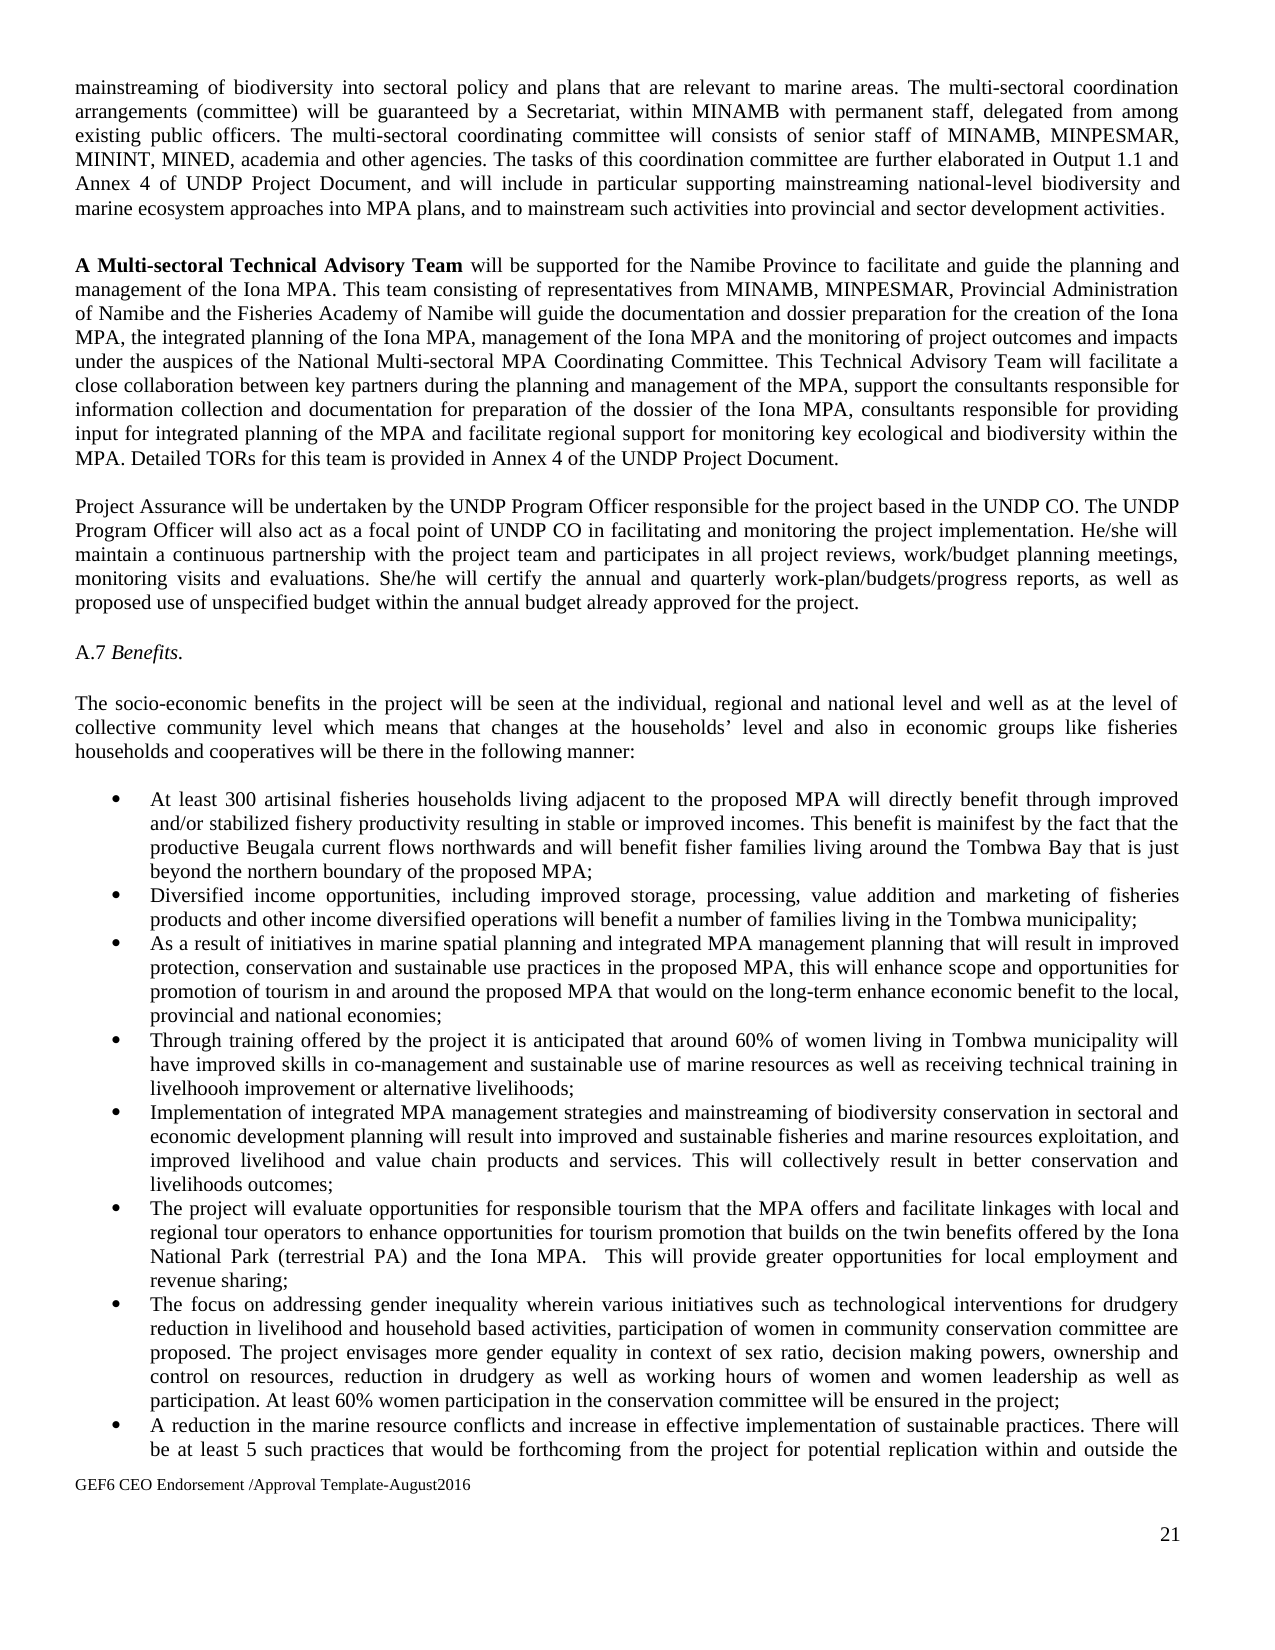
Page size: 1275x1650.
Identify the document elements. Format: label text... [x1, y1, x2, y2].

list The project will evaluate opportunities for responsible tourism that the MPA offers and facilitate linkages with local and regional tour operators to enhance opportunities for tourism promotion that builds on the twin benefits offered by the Iona National Park (terrestrial PA) and the Iona MPA. This will provide greater opportunities for local employment and revenue sharing; [112, 1196, 1181, 1292]
list At least 300 artisinal fisheries households living adjacent to the proposed MPA will directly benefit through improved and/or stabilized fishery productivity resulting in stable or improved incomes. This benefit is mainifest by the fact that the productive Beugala current flows northwards and will benefit fisher families living around the Tombwa Bay that is just beyond the northern boundary of the proposed MPA; [112, 787, 1181, 883]
list Through training offered by the project it is anticipated that around 60% of women living in Tombwa municipality will have improved skills in co-management and sustainable use of marine resources as well as receiving technical training in livelhoooh improvement or alternative livelihoods; [112, 1027, 1181, 1100]
list Implementation of integrated MPA management strategies and mainstreaming of biodiversity conservation in sectoral and economic development planning will result into improved and sustainable fisheries and marine resources exploitation, and improved livelihood and value chain products and services. This will collectively result in better conservation and livelihoods outcomes; [112, 1100, 1181, 1196]
list The focus on addressing gender inequality wherein various initiatives such as technological interventions for drudgery reduction in livelihood and household based activities, participation of women in community conservation committee are proposed. The project envisages more gender equality in context of sex ratio, decision making powers, ownership and control on resources, reduction in drudgery as well as working hours of women and women leadership as well as participation. At least 60% women participation in the conservation committee will be ensured in the project; [112, 1292, 1181, 1412]
text The socio-economic benefits in the project will be seen at the individual, regional and national level and well as at the level of collective community level which means that changes at the households’ level and also in economic groups like fisheries households and cooperatives will be there in the following manner: [75, 691, 1181, 763]
list Diversified income opportunities, including improved storage, processing, value addition and marketing of fisheries products and other income diversified operations will benefit a number of families living in the Tombwa municipality; [112, 883, 1181, 931]
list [112, 1412, 1181, 1461]
list As a result of initiatives in marine spatial planning and integrated MPA management planning that will result in improved protection, conservation and sustainable use practices in the proposed MPA, this will enhance scope and opportunities for promotion of tourism in and around the proposed MPA that would on the long-term enhance economic benefit to the local, provincial and national economies; [112, 931, 1181, 1027]
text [75, 75, 1181, 221]
text A Multi-sectoral Technical Advisory Team will be supported for the Namibe Province to facilitate and guide the planning and management of the Iona MPA. This team consisting of representatives from MINAMB, MINPESMAR, Provincial Administration of Namibe and the Fisheries Academy of Namibe will guide the documentation and dossier preparation for the creation of the Iona MPA, the integrated planning of the Iona MPA, management of the Iona MPA and the monitoring of project outcomes and impacts under the auspices of the National Multi-sectoral MPA Coordinating Committee. This Technical Advisory Team will facilitate a close collaboration between key partners during the planning and management of the MPA, support the consultants responsible for information collection and documentation for preparation of the dossier of the Iona MPA, consultants responsible for providing input for integrated planning of the MPA and facilitate regional support for monitoring key ecological and biodiversity within the MPA. Detailed TORs for this team is provided in Annex 4 of the UNDP Project Document. [75, 253, 1181, 469]
text A.7 Benefits. [75, 640, 1181, 664]
text Project Assurance will be undertaken by the UNDP Program Officer responsible for the project based in the UNDP CO. The UNDP Program Officer will also act as a focal point of UNDP CO in facilitating and monitoring the project implementation. He/she will maintain a continuous partnership with the project team and participates in all project reviews, work/budget planning meetings, monitoring visits and evaluations. She/he will certify the annual and quarterly work-plan/budgets/progress reports, as well as proposed use of unspecified budget within the annual budget already approved for the project. [75, 493, 1181, 614]
